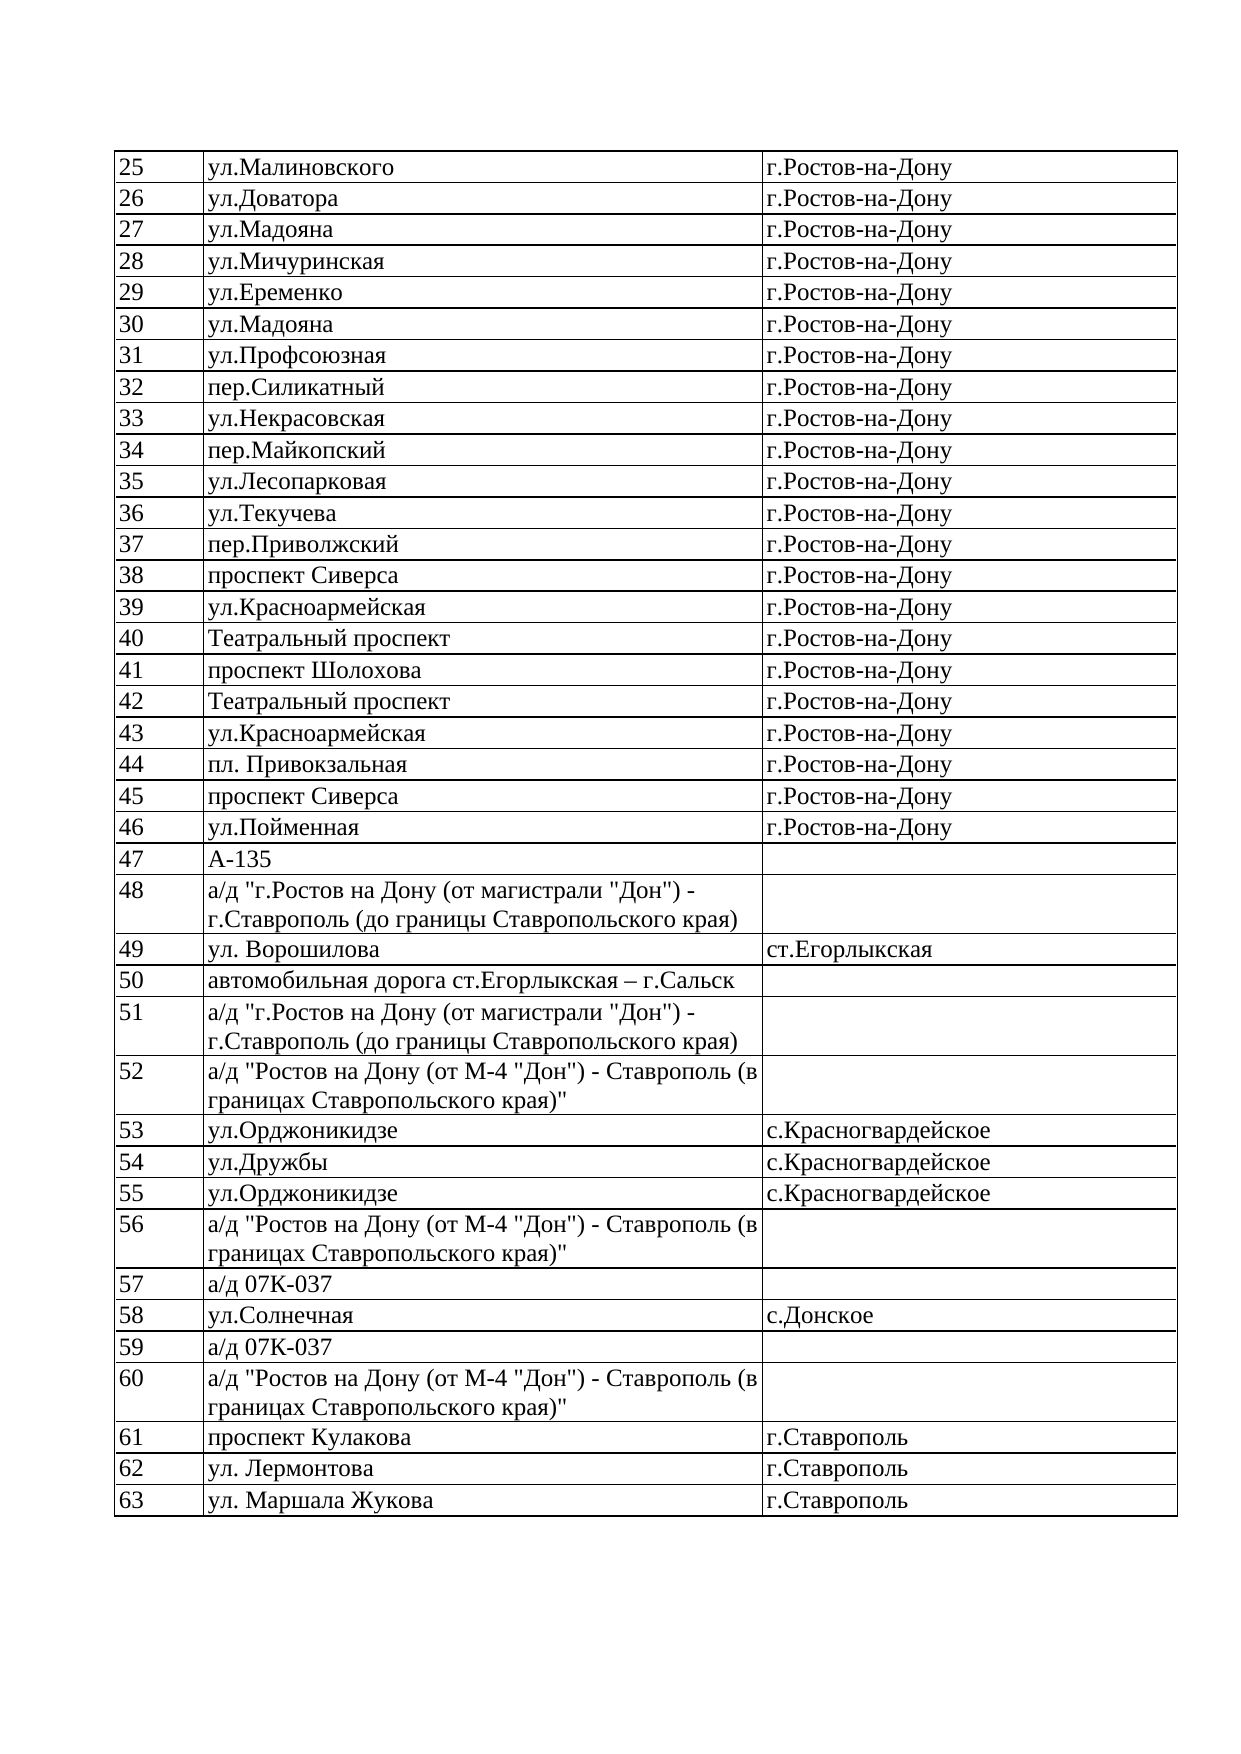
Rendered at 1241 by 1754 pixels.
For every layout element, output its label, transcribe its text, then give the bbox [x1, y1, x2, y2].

table_cell пер.Приволжский [204, 529, 762, 559]
table_cell 56 [115, 1209, 203, 1267]
table_cell 62 [115, 1453, 203, 1483]
table_cell ул.Красноармейская [204, 718, 762, 748]
table_cell г.Ростов-на-Дону [763, 465, 1177, 496]
table_cell г.Ставрополь [763, 1452, 1177, 1483]
table_cell проспект Шолохова [204, 655, 762, 685]
table_cell 58 [115, 1300, 203, 1330]
table_cell г.Ростов-на-Дону [763, 244, 1177, 276]
table_cell г.Ростов-на-Дону [763, 685, 1177, 716]
table_cell 46 [115, 812, 203, 842]
table_cell ул.Текучева [204, 498, 762, 527]
table_cell 60 [115, 1363, 203, 1421]
table_cell ул. Ворошилова [204, 934, 762, 964]
table_cell 47 [115, 843, 203, 873]
table_cell 63 [115, 1485, 203, 1515]
table_cell с.Красногвардейское [763, 1177, 1177, 1208]
table_cell ул.Малиновского [204, 152, 762, 181]
table_cell 50 [115, 965, 203, 996]
table_cell [763, 1208, 1177, 1267]
table_cell г.Ростов-на-Дону [763, 496, 1177, 527]
table_cell ул.Мадояна [204, 309, 762, 339]
table_cell Театральный проспект [204, 623, 762, 653]
table_cell 26 [115, 183, 203, 213]
table_cell проспект Сиверса [204, 561, 762, 590]
table_cell ул.Еременко [204, 277, 762, 307]
table_cell ул. Маршала Жукова [204, 1485, 762, 1515]
table_cell ул.Солнечная [204, 1300, 762, 1330]
table_cell а/д "г.Ростов на Дону (от магистрали "Дон") - г.Ставрополь (до границы Ставропольского края) [204, 997, 762, 1054]
table_cell ул.Профсоюзная [204, 340, 762, 370]
table_cell 28 [115, 245, 203, 276]
table_cell 36 [115, 497, 203, 527]
table_cell 49 [115, 934, 203, 964]
table_cell ул.Красноармейская [204, 592, 762, 622]
table_cell 34 [115, 434, 203, 464]
table_cell г.Ростов-на-Дону [763, 653, 1177, 685]
table_cell ул.Дружбы [204, 1147, 762, 1177]
table_cell [763, 1361, 1177, 1421]
table_cell 53 [115, 1115, 203, 1145]
table_cell 30 [115, 308, 203, 339]
table_cell А-135 [204, 844, 762, 873]
table_cell г.Ростов-на-Дону [763, 370, 1177, 402]
table_cell ул.Лесопарковая [204, 466, 762, 496]
table_cell проспект Сиверса [204, 781, 762, 811]
table_cell 44 [115, 749, 203, 779]
table_cell 61 [115, 1422, 203, 1452]
table_cell а/д "Ростов на Дону (от М-4 "Дон") - Ставрополь (в границах Ставропольского края)" [204, 1210, 762, 1267]
table_cell 27 [115, 214, 203, 244]
table_cell 57 [115, 1268, 203, 1298]
table_cell ул.Доватора [204, 183, 762, 213]
table_cell ул.Мичуринская [204, 246, 762, 276]
table_cell ул.Некрасовская [204, 403, 762, 433]
table_cell 32 [115, 371, 203, 402]
table_cell 59 [115, 1331, 203, 1361]
table_cell 42 [115, 686, 203, 716]
table_cell ул.Орджоникидзе [204, 1178, 762, 1208]
table_cell 52 [115, 1056, 203, 1114]
table_cell [763, 1267, 1177, 1298]
table_cell 33 [115, 403, 203, 433]
table_cell г.Ростов-на-Дону [763, 213, 1177, 244]
table_cell г.Ростов-на-Дону [763, 339, 1177, 370]
table_cell 40 [115, 623, 203, 653]
table_cell ул. Лермонтова [204, 1454, 762, 1483]
table_cell г.Ростов-на-Дону [763, 779, 1177, 811]
table_cell г.Ростов-на-Дону [763, 716, 1177, 748]
table_cell 39 [115, 591, 203, 622]
table_cell с.Красногвардейское [763, 1145, 1177, 1177]
table_cell а/д "Ростов на Дону (от М-4 "Дон") - Ставрополь (в границах Ставропольского края)" [204, 1363, 762, 1421]
table_cell 48 [115, 875, 203, 933]
table_cell автомобильная дорога ст.Егорлыкская – г.Сальск [204, 966, 762, 996]
table_cell ул.Мадояна [204, 215, 762, 244]
table_cell г.Ростов-на-Дону [763, 590, 1177, 622]
table_cell г.Ростов-на-Дону [763, 748, 1177, 779]
table_cell 41 [115, 654, 203, 685]
table_cell 38 [115, 560, 203, 590]
table_cell 43 [115, 717, 203, 748]
table_cell г.Ставрополь [763, 1421, 1177, 1452]
table_cell 51 [115, 997, 203, 1054]
table_cell ул.Орджоникидзе [204, 1115, 762, 1145]
table_cell г.Ростов-на-Дону [763, 181, 1177, 213]
table_cell [763, 1055, 1177, 1114]
table_cell 55 [115, 1178, 203, 1208]
table_cell 35 [115, 466, 203, 496]
table_cell 31 [115, 340, 203, 370]
table_cell ст.Егорлыкская [763, 933, 1177, 964]
table_cell а/д 07К-037 [204, 1332, 762, 1361]
table_cell 37 [115, 529, 203, 559]
table_cell г.Ростов-на-Дону [763, 307, 1177, 339]
table_cell [763, 964, 1177, 996]
table_cell [763, 842, 1177, 873]
table_cell г.Ростов-на-Дону [763, 152, 1177, 181]
table_cell г.Ростов-на-Дону [763, 276, 1177, 307]
table_cell 25 [115, 152, 203, 181]
table_cell а/д 07К-037 [204, 1269, 762, 1298]
table_cell г.Ростов-на-Дону [763, 559, 1177, 590]
table_cell с.Донское [763, 1299, 1177, 1330]
table_cell г.Ростов-на-Дону [763, 622, 1177, 653]
table_cell пер.Майкопский [204, 435, 762, 464]
table_cell с.Красногвардейское [763, 1114, 1177, 1145]
table_cell [763, 874, 1177, 933]
table_cell пер.Силикатный [204, 372, 762, 402]
table_cell ул.Пойменная [204, 812, 762, 842]
table_cell г.Ставрополь [763, 1484, 1177, 1515]
table_cell пл. Привокзальная [204, 749, 762, 779]
table_cell Театральный проспект [204, 686, 762, 716]
table_cell 45 [115, 780, 203, 811]
table_cell г.Ростов-на-Дону [763, 811, 1177, 842]
table_cell [763, 996, 1177, 1054]
table_cell г.Ростов-на-Дону [763, 402, 1177, 433]
table_cell проспект Кулакова [204, 1422, 762, 1452]
table_cell 54 [115, 1146, 203, 1177]
table_cell а/д "г.Ростов на Дону (от магистрали "Дон") - г.Ставрополь (до границы Ставропольского края) [204, 875, 762, 933]
table_cell г.Ростов-на-Дону [763, 528, 1177, 559]
table_cell г.Ростов-на-Дону [763, 433, 1177, 464]
table_cell 29 [115, 277, 203, 307]
table_cell а/д "Ростов на Дону (от М-4 "Дон") - Ставрополь (в границах Ставропольского края)" [204, 1056, 762, 1114]
table_cell [763, 1330, 1177, 1361]
